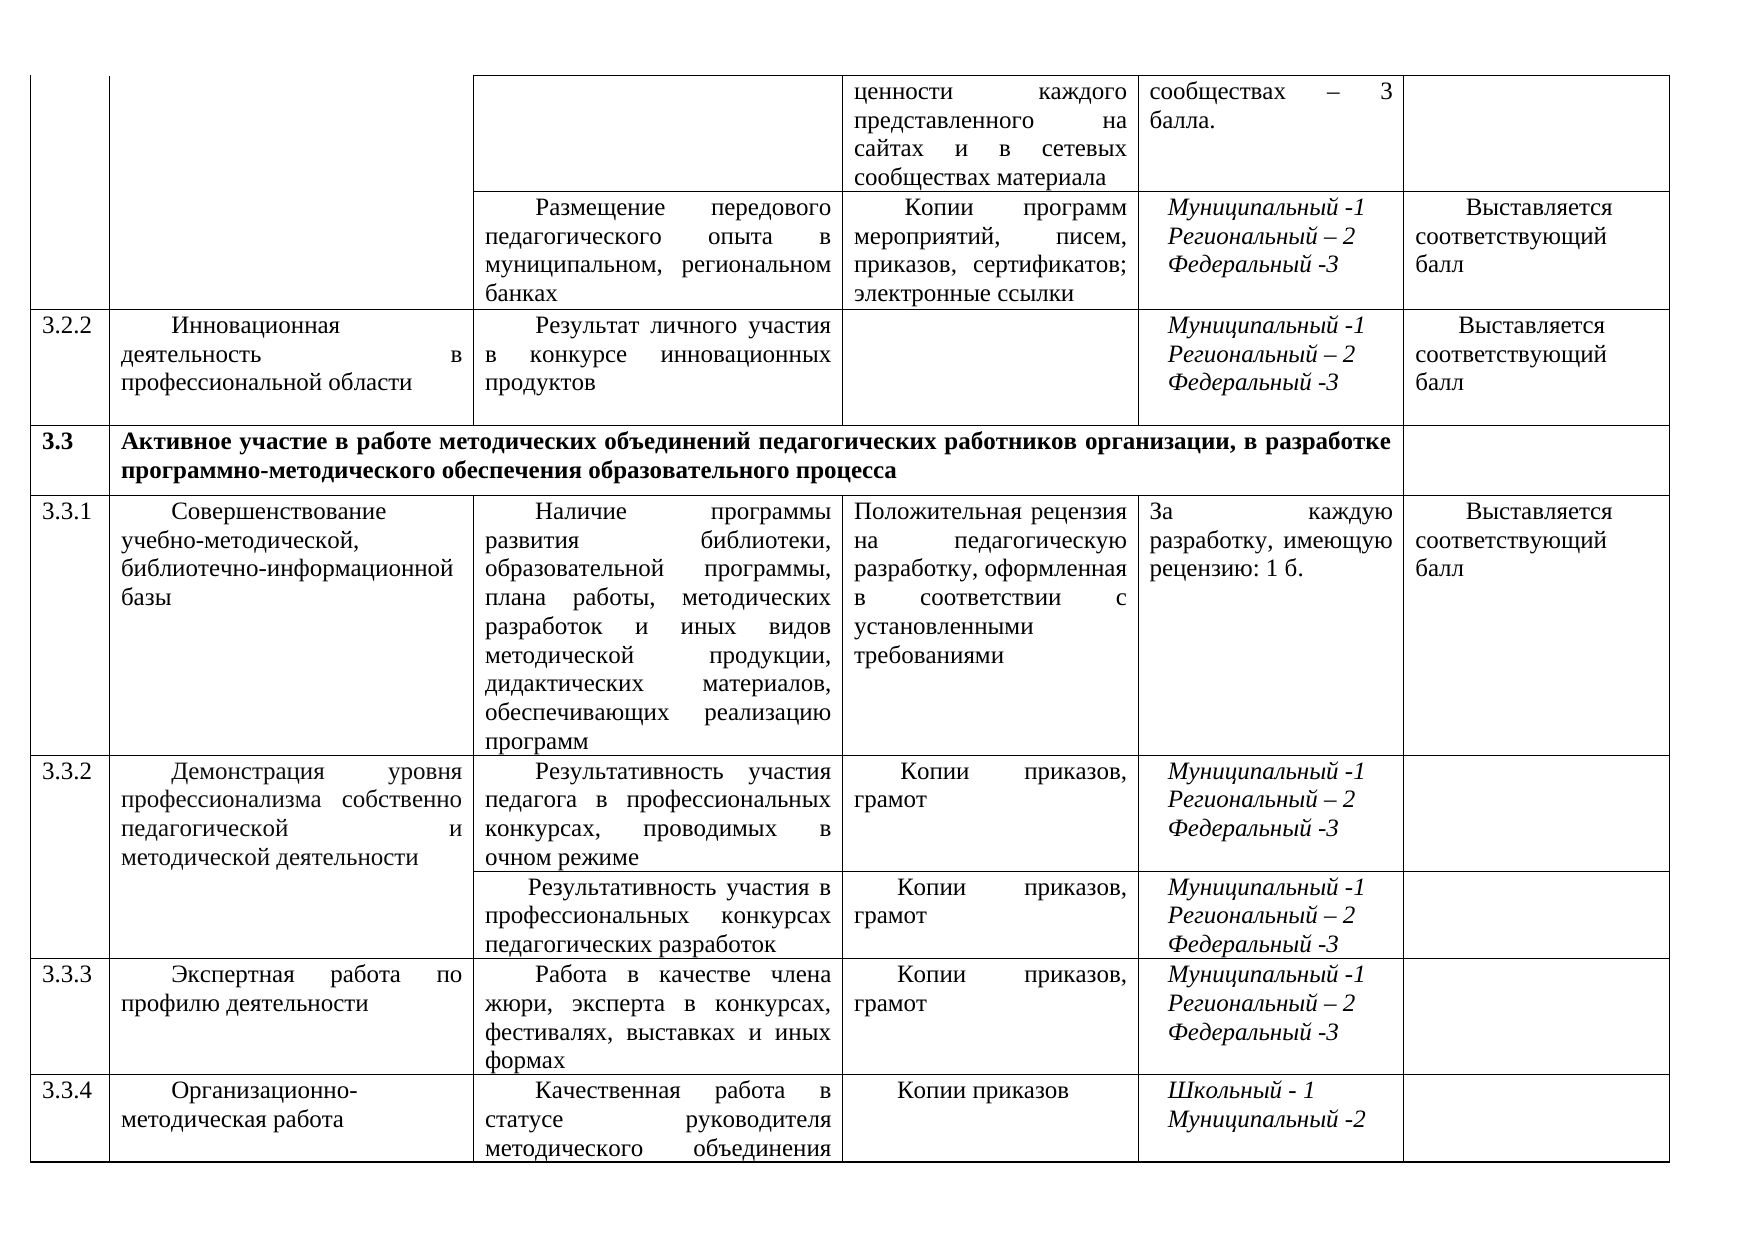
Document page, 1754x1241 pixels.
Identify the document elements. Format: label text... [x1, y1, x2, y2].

table_cell 3.3.4 [31, 1075, 109, 1161]
table_cell Наличие программы развития библиотеки, образовательной программы, плана работы, методических разработок и иных видов методической продукции, дидактических материалов, обеспечивающих реализацию программ [474, 496, 842, 755]
table_cell Работа в качестве члена жюри, эксперта в конкурсах, фестивалях, выставках и иных формах [474, 959, 842, 1074]
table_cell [474, 1075, 842, 1161]
table_cell Муниципальный -1 Региональный – 2 Федеральный -3 [1139, 872, 1403, 958]
table_cell Копии приказов, грамот [843, 756, 1138, 871]
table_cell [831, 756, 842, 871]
table_cell Размещение передового педагогического опыта в муниципальном, региональном банках [474, 192, 842, 309]
table_cell Копии приказов, грамот [843, 872, 1138, 958]
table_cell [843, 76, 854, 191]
table_cell Выставляется соответствующий балл [1404, 310, 1669, 425]
table_cell Выставляется соответствующий балл [1404, 496, 1669, 755]
table_cell 3.3.2 [31, 756, 109, 958]
table_cell Совершенствование учебно-методической, библиотечно-информационной базы [110, 496, 473, 755]
table_cell [1404, 756, 1669, 871]
table_cell [843, 310, 1138, 425]
table_cell Копии приказов [843, 1075, 1138, 1161]
table_cell [1404, 1075, 1669, 1161]
table_cell Копии приказов, грамот [843, 959, 1138, 1074]
table_cell Муниципальный -1 Региональный – 2 Федеральный -3 [1139, 959, 1403, 1074]
table_cell Муниципальный -1 Региональный – 2 Федеральный -3 [1139, 310, 1403, 425]
table_cell Копии программ мероприятий, писем, приказов, сертификатов; электронные ссылки [843, 192, 1138, 309]
table_cell Положительная рецензия на педагогическую разработку, оформленная в соответствии с установленными требованиями [843, 496, 1138, 755]
table_cell [1404, 959, 1669, 1074]
table_cell Муниципальный -1 Региональный – 2 Федеральный -3 [1139, 756, 1403, 871]
table_cell Результативность участия в профессиональных конкурсах педагогических разработок [474, 872, 842, 958]
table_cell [1404, 76, 1669, 191]
table_cell 3.3.3 [31, 959, 109, 1074]
table_cell Выставляется соответствующий балл [1404, 192, 1669, 309]
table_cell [474, 76, 842, 191]
table_cell 3.2.2 [31, 310, 109, 425]
table_cell [1404, 872, 1669, 958]
table_cell 3.3.1 [31, 496, 109, 755]
table_cell 3.3 [31, 426, 109, 495]
table_cell Муниципальный -1 Региональный – 2 Федеральный -3 [1139, 192, 1403, 309]
table_cell Экспертная работа по профилю деятельности [110, 959, 473, 1074]
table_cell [1139, 76, 1403, 191]
table_cell Демонстрация уровня профессионализма собственно педагогической и методической деятельности [110, 756, 473, 958]
table_cell Активное участие в работе методических объединений педагогических работников организации, в разработке программно-методического обеспечения образовательного процесса [110, 426, 1403, 495]
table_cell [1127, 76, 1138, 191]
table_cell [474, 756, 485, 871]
table_cell [1404, 426, 1669, 495]
table_cell Инновационная деятельность в профессиональной области [110, 310, 473, 425]
table_cell За каждую разработку, имеющую рецензию: 1 б. [1139, 496, 1403, 755]
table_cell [110, 1075, 473, 1161]
